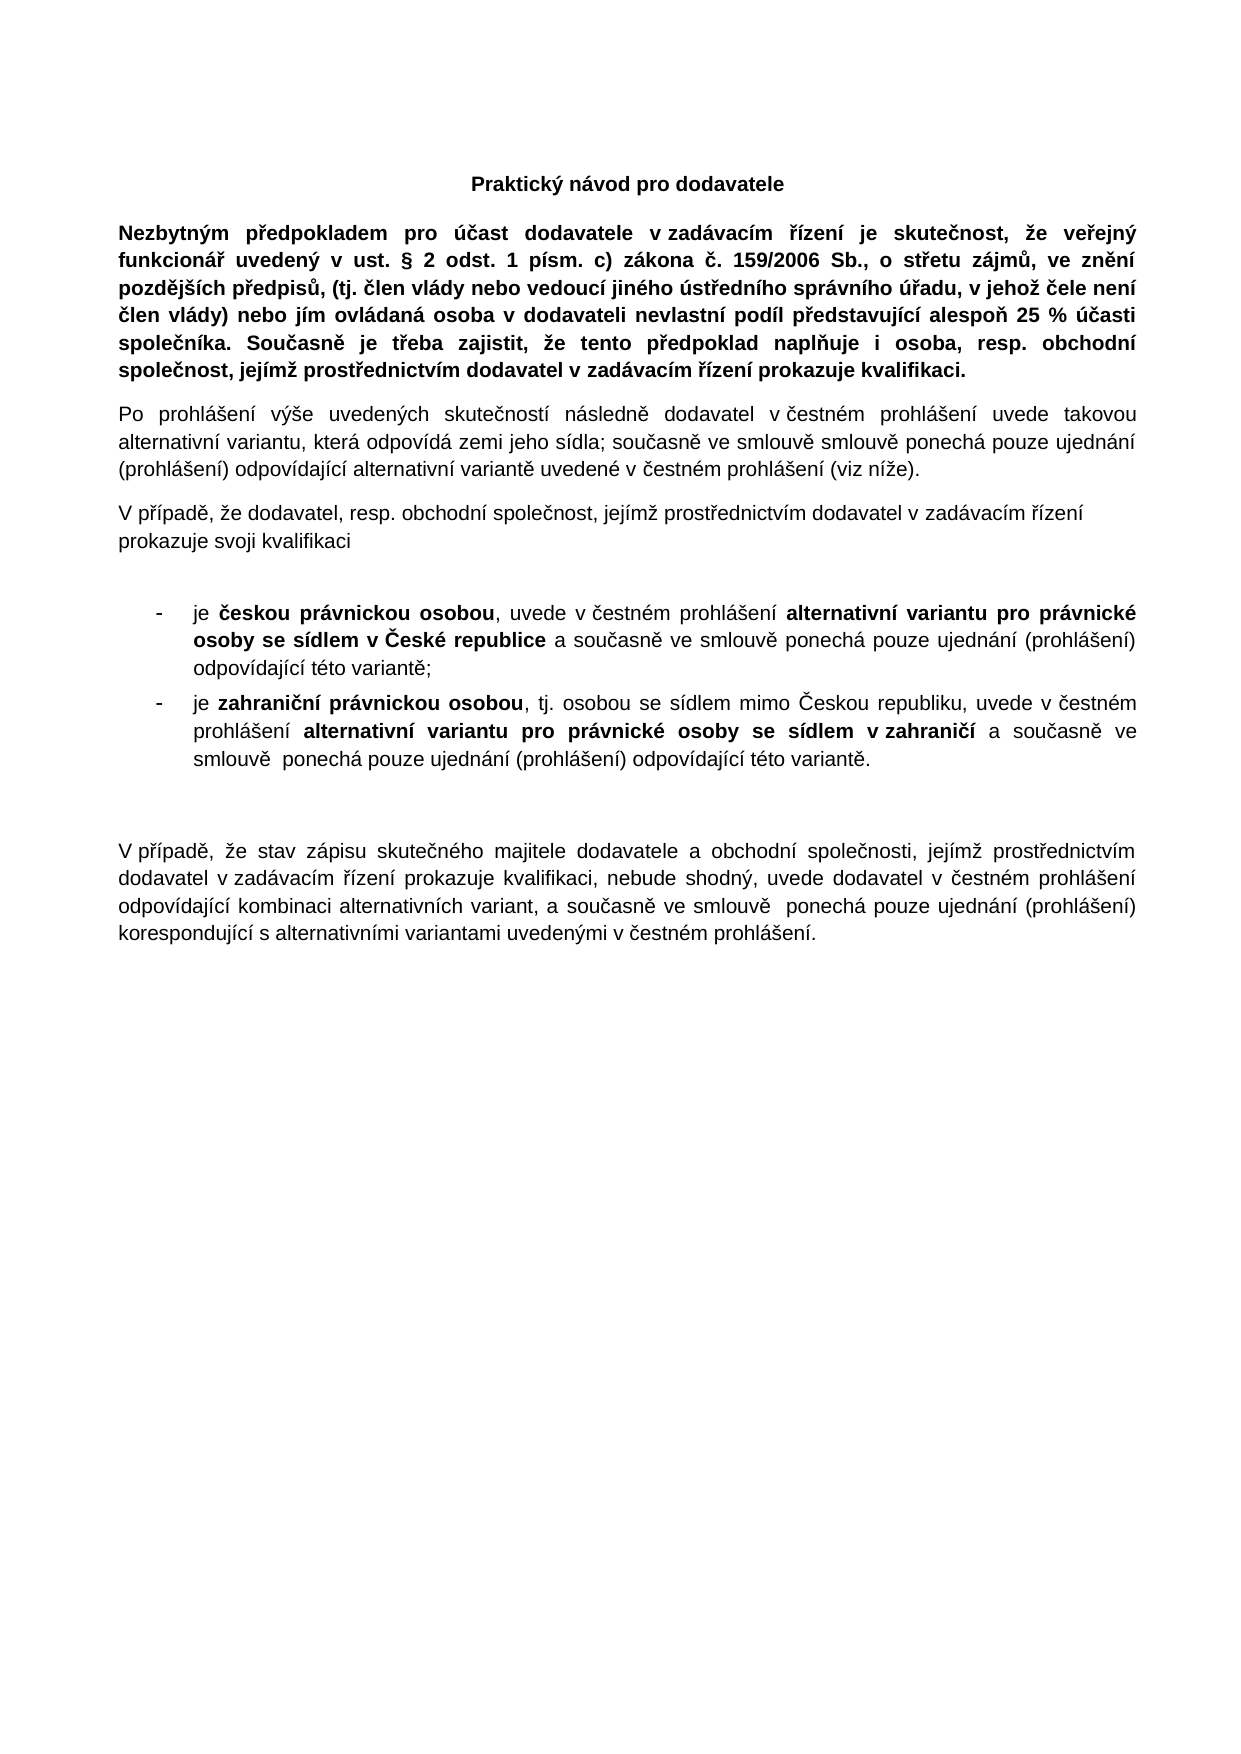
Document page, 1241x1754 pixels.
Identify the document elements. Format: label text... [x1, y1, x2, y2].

text Nezbytným předpokladem pro účast dodavatele v zadávacím řízení je skutečnost, že veřejný funkcionář uvedený v ust. § 2 odst. 1 písm. c) zákona č. 159/2006 Sb., o střetu zájmů, ve znění pozdějších předpisů, (tj. člen vlády nebo vedoucí jiného ústředního správního úřadu, v jehož čele není člen vlády) nebo jím ovládaná osoba v dodavateli nevlastní podíl představující alespoň 25 % účasti společníka. Současně je třeba zajistit, že tento předpoklad naplňuje i osoba, resp. obchodní společnost, jejímž prostřednictvím dodavatel v zadávacím řízení prokazuje kvalifikaci. [118, 220, 1137, 382]
list je zahraniční právnickou osobou, tj. osobou se sídlem mimo Českou republiku, uvede v čestném prohlášení alternativní variantu pro právnické osoby se sídlem v zahraničí a současně ve smlouvě ponechá pouze ujednání (prohlášení) odpovídající této variantě. [156, 691, 1137, 770]
text Po prohlášení výše uvedených skutečností následně dodavatel v čestném prohlášení uvede takovou alternativní variantu, která odpovídá zemi jeho sídla; současně ve smlouvě smlouvě ponechá pouze ujednání (prohlášení) odpovídající alternativní variantě uvedené v čestném prohlášení (viz níže). [118, 402, 1137, 481]
text V případě, že dodavatel, resp. obchodní společnost, jejímž prostřednictvím dodavatel v zadávacím řízení prokazuje svoji kvalifikaci [118, 501, 1137, 553]
list je českou právnickou osobou, uvede v čestném prohlášení alternativní variantu pro právnické osoby se sídlem v České republice a současně ve smlouvě ponechá pouze ujednání (prohlášení) odpovídající této variantě; [156, 600, 1137, 679]
text V případě, že stav zápisu skutečného majitele dodavatele a obchodní společnosti, jejímž prostřednictvím dodavatel v zadávacím řízení prokazuje kvalifikaci, nebude shodný, uvede dodavatel v čestném prohlášení odpovídající kombinaci alternativních variant, a současně ve smlouvě ponechá pouze ujednání (prohlášení) korespondující s alternativními variantami uvedenými v čestném prohlášení. [118, 838, 1137, 945]
text Praktický návod pro dodavatele [118, 172, 1137, 196]
